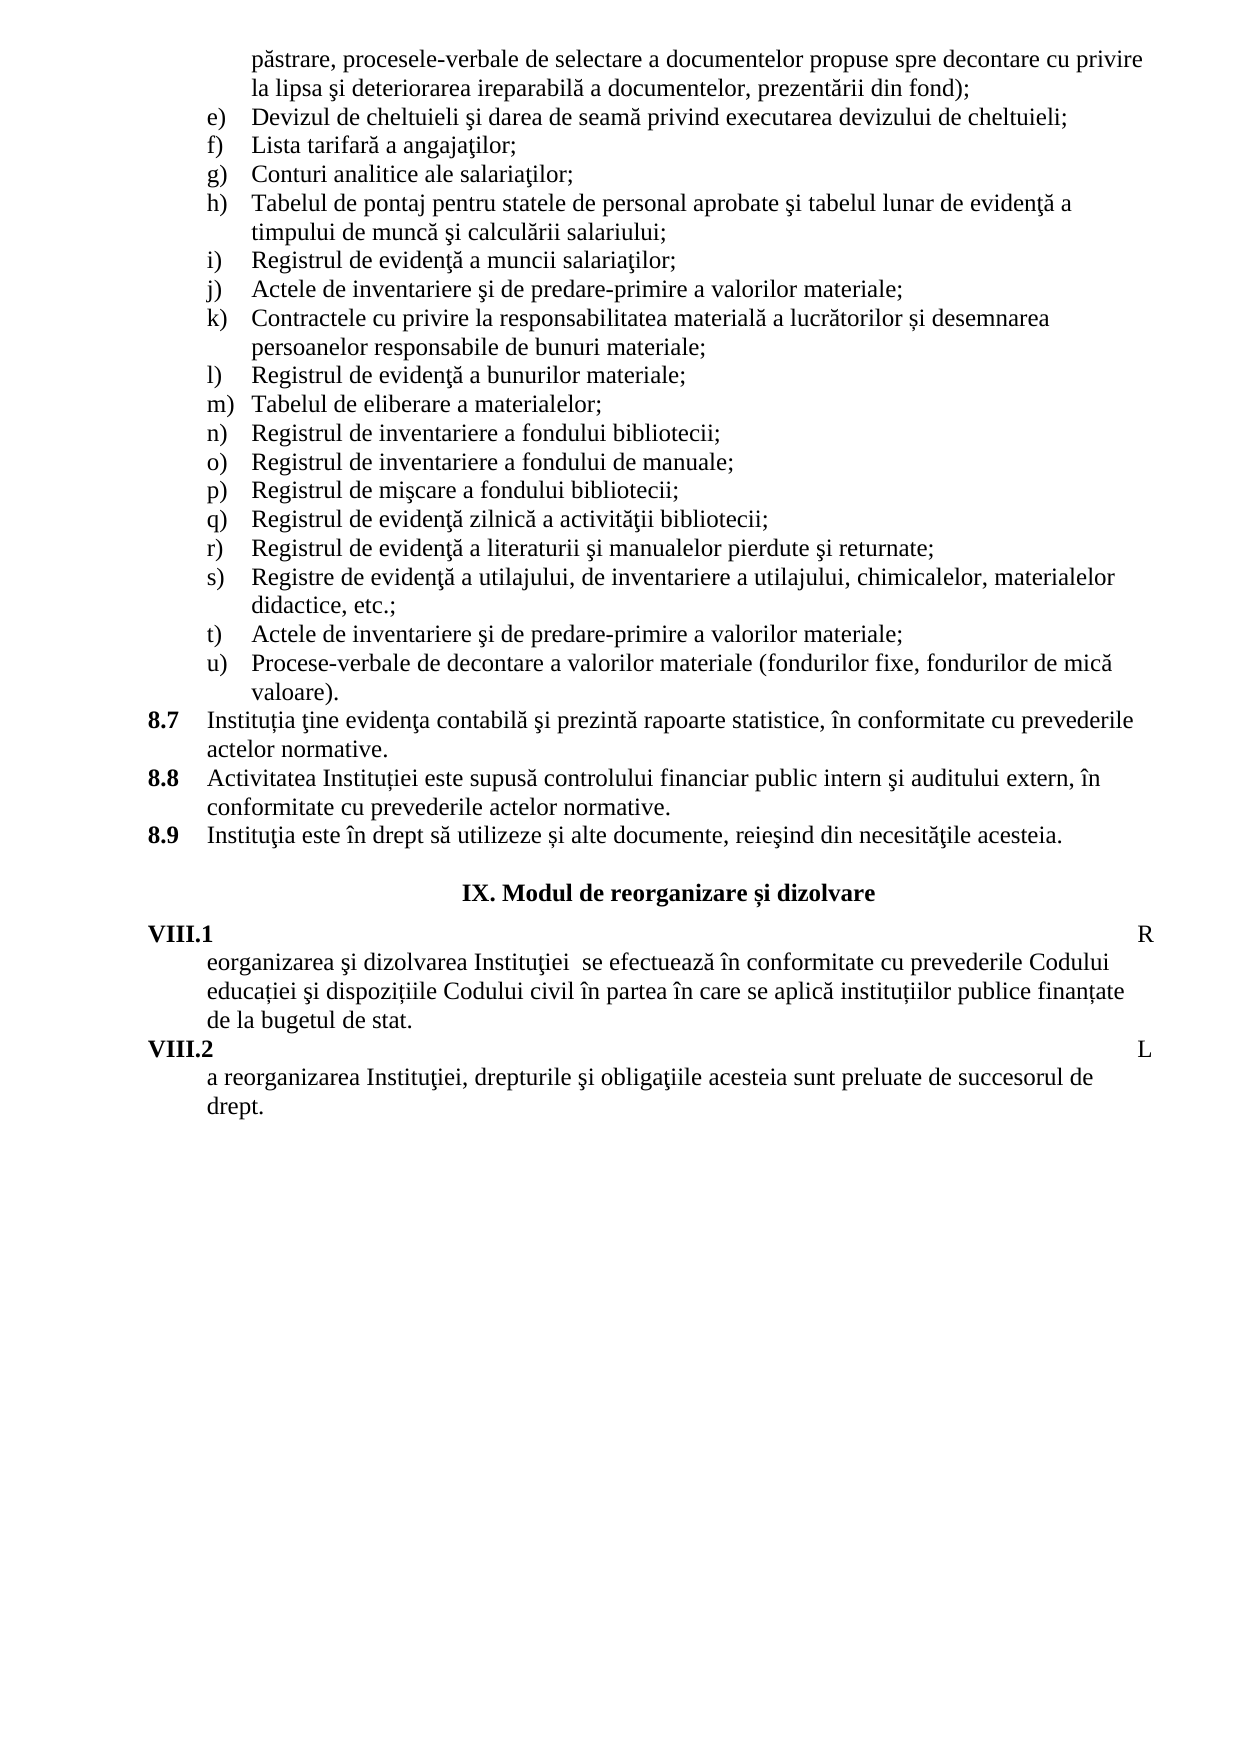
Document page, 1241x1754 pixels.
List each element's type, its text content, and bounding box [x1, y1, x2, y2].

list Registrul de inventariere a fondului de manuale; [207, 447, 1152, 476]
list Registre de evidenţă a utilajului, de inventariere a utilajului, chimicalelor, materialelor didactice, etc.; [207, 562, 1152, 619]
list Registrul de evidenţă zilnică a activităţii bibliotecii; [207, 504, 1152, 533]
list Activitatea Instituției este supusă controlului financiar public intern şi auditului extern, în conformitate cu prevederile actelor normative. [148, 763, 1152, 821]
list Tabelul de eliberare a materialelor; [207, 389, 1152, 418]
list Registrul de evidenţă a literaturii şi manualelor pierdute şi returnate; [207, 533, 1152, 562]
list Registrul de mişcare a fondului bibliotecii; [207, 476, 1152, 504]
list Devizul de cheltuieli şi darea de seamă privind executarea devizului de cheltuieli; [207, 102, 1152, 131]
list Instituţia este în drept să utilizeze și alte documente, reieşind din necesităţile acesteia. [148, 821, 1152, 849]
text IX. Modul de reorganizare și dizolvare [185, 878, 1152, 907]
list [207, 44, 1152, 102]
list Actele de inventariere şi de predare-primire a valorilor materiale; [207, 619, 1152, 648]
list Tabelul de pontaj pentru statele de personal aprobate şi tabelul lunar de evidenţă a timpului de muncă şi calculării salariului; [207, 188, 1152, 246]
list Registrul de evidenţă a muncii salariaţilor; [207, 246, 1152, 274]
list Reorganizarea şi dizolvarea Instituţiei se efectuează în conformitate cu prevederile Codului educației şi dispozițiile Codului civil în partea în care se aplică instituțiilor publice finanțate de la bugetul de stat. [148, 919, 1152, 1034]
list Procese-verbale de decontare a valorilor materiale (fondurilor fixe, fondurilor de mică valoare). [207, 648, 1152, 706]
list La reorganizarea Instituţiei, drepturile şi obligaţiile acesteia sunt preluate de succesorul de drept. [148, 1034, 1152, 1120]
list Registrul de evidenţă a bunurilor materiale; [207, 361, 1152, 389]
list Actele de inventariere şi de predare-primire a valorilor materiale; [207, 274, 1152, 303]
list Conturi analitice ale salariaţilor; [207, 159, 1152, 188]
list Instituția ţine evidenţa contabilă şi prezintă rapoarte statistice, în conformitate cu prevederile actelor normative. [148, 706, 1152, 763]
list Contractele cu privire la responsabilitatea materială a lucrătorilor și desemnarea persoanelor responsabile de bunuri materiale; [207, 303, 1152, 361]
list Registrul de inventariere a fondului bibliotecii; [207, 418, 1152, 447]
list Lista tarifară a angajaţilor; [207, 131, 1152, 159]
